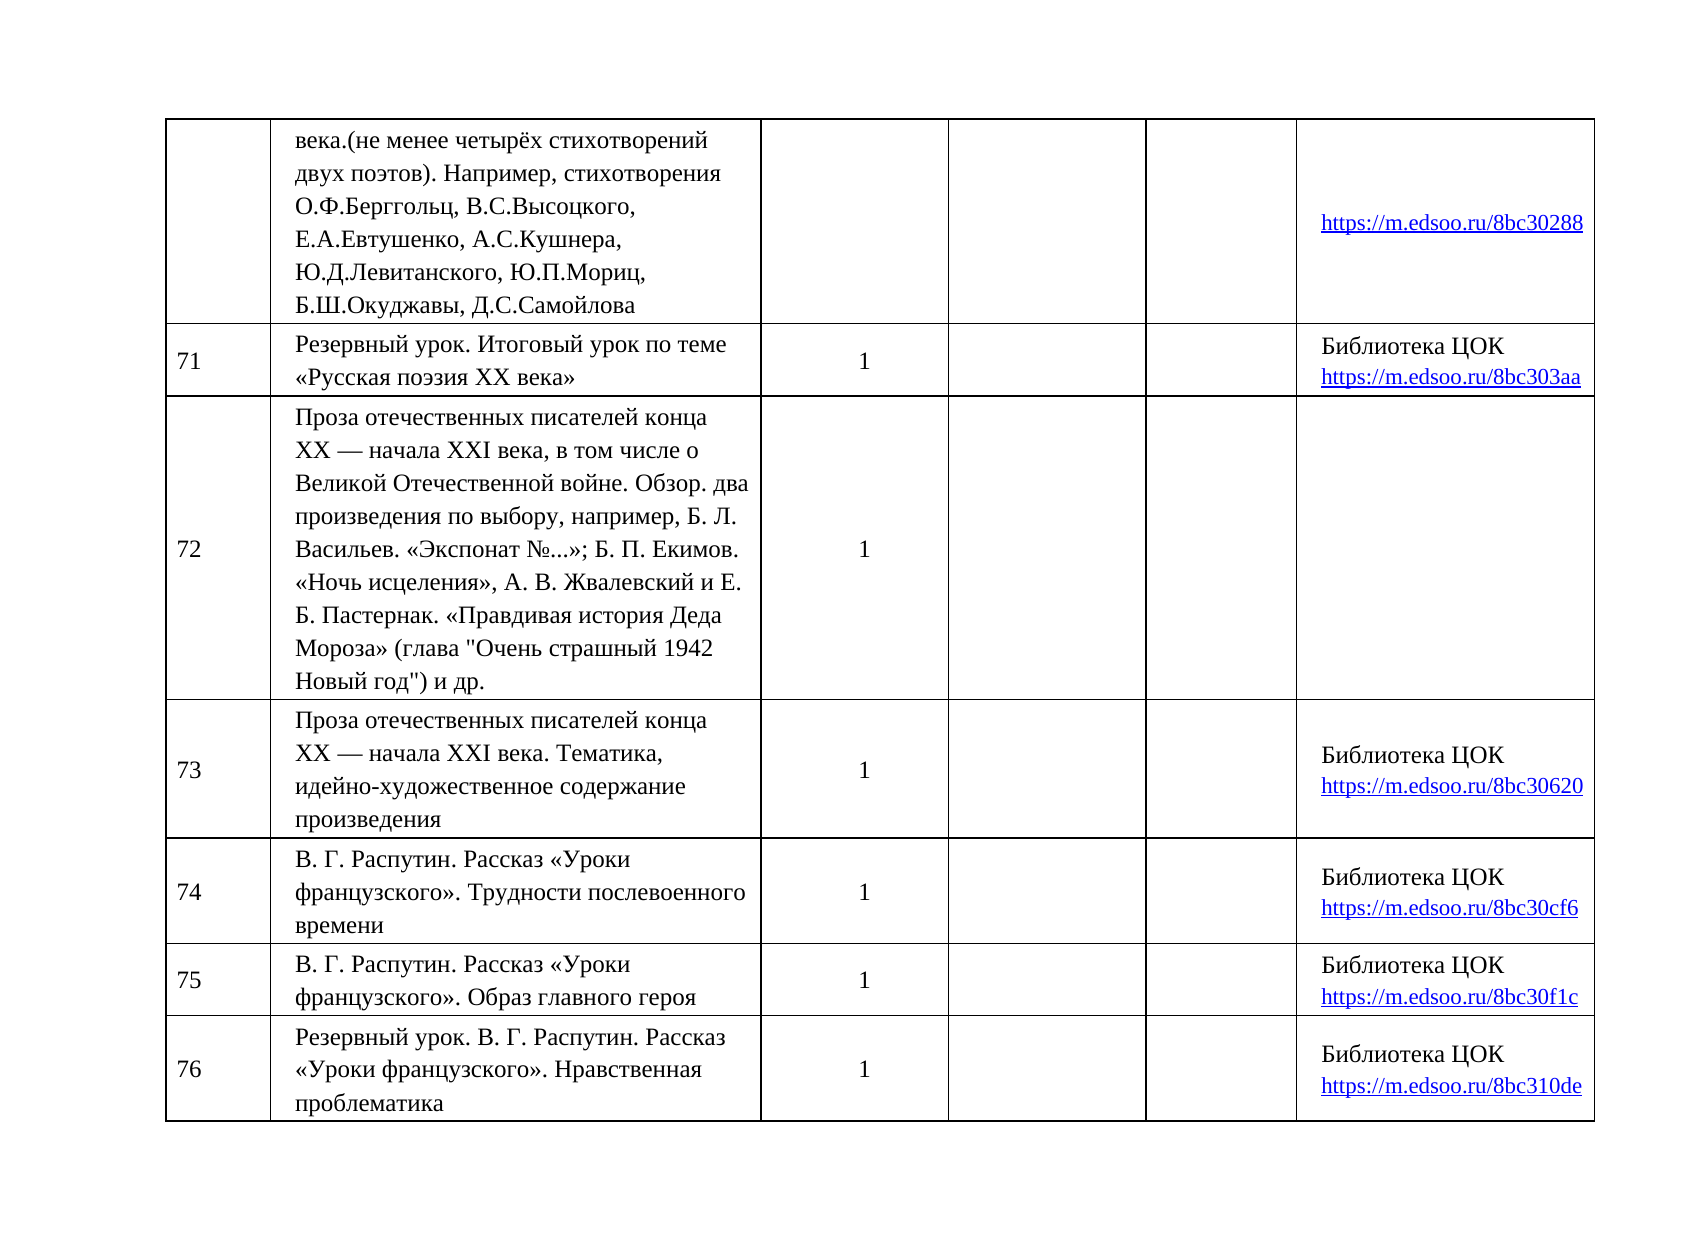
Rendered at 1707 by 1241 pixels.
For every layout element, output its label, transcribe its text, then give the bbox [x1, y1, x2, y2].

table_cell [949, 839, 1145, 942]
table_cell Проза отечественных писателей конца XX — начала XXI века. Тематика, идейно-художественное содержание произведения [271, 700, 760, 837]
table_cell [949, 1016, 1145, 1120]
table_cell [949, 120, 1145, 323]
table_cell [949, 397, 1145, 698]
table_cell В. Г. Распутин. Рассказ «Уроки французского». Трудности послевоенного времени [271, 839, 760, 942]
table_cell [949, 324, 1145, 395]
table_cell [949, 944, 1145, 1015]
table_cell Библиотека ЦОК https://m.edsoo.ru/8bc303aa [1297, 324, 1594, 395]
table_cell В. Г. Распутин. Рассказ «Уроки французского». Образ главного героя [271, 944, 760, 1015]
table_cell [1147, 324, 1296, 395]
table_cell [1147, 1016, 1296, 1120]
table_cell 70 [167, 120, 270, 323]
table_cell 1 [762, 324, 948, 395]
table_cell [1297, 120, 1594, 323]
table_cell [271, 120, 760, 323]
table_cell 72 [167, 397, 270, 698]
table_cell 73 [167, 700, 270, 837]
table_cell 1 [762, 1016, 948, 1120]
table_cell [1147, 120, 1296, 323]
table_cell Проза отечественных писателей конца XX — начала XXI века, в том числе о Великой Отечественной войне. Обзор. два произведения по выбору, например, Б. Л. Васильев. «Экспонат №...»; Б. П. Екимов. «Ночь исцеления», А. В. Жвалевский и Е. Б. Пастернак. «Правдивая история Деда Мороза» (глава "Очень страшный 1942 Новый год") и др. [271, 397, 760, 698]
table_cell Резервный урок. Итоговый урок по теме «Русская поэзия XX века» [271, 324, 760, 395]
table_cell [1147, 944, 1296, 1015]
table_cell Библиотека ЦОК https://m.edsoo.ru/8bc30620 [1297, 700, 1594, 837]
table_cell Библиотека ЦОК https://m.edsoo.ru/8bc30f1c [1297, 944, 1594, 1015]
table_cell 74 [167, 839, 270, 942]
table_cell [1147, 700, 1296, 837]
table_cell [1297, 397, 1594, 698]
table_cell 1 [762, 944, 948, 1015]
table_cell 1 [762, 397, 948, 698]
table_cell 1 [762, 700, 948, 837]
table_cell Библиотека ЦОК https://m.edsoo.ru/8bc310de [1297, 1016, 1594, 1120]
table_cell 1 [762, 120, 948, 323]
table_cell Резервный урок. В. Г. Распутин. Рассказ «Уроки французского». Нравственная проблематика [271, 1016, 760, 1120]
table_cell [1147, 397, 1296, 698]
table_cell 71 [167, 324, 270, 395]
table_cell 76 [167, 1016, 270, 1120]
table_cell [1147, 839, 1296, 942]
table_cell 75 [167, 944, 270, 1015]
table_cell [949, 700, 1145, 837]
table_cell Библиотека ЦОК https://m.edsoo.ru/8bc30cf6 [1297, 839, 1594, 942]
table_cell 1 [762, 839, 948, 942]
